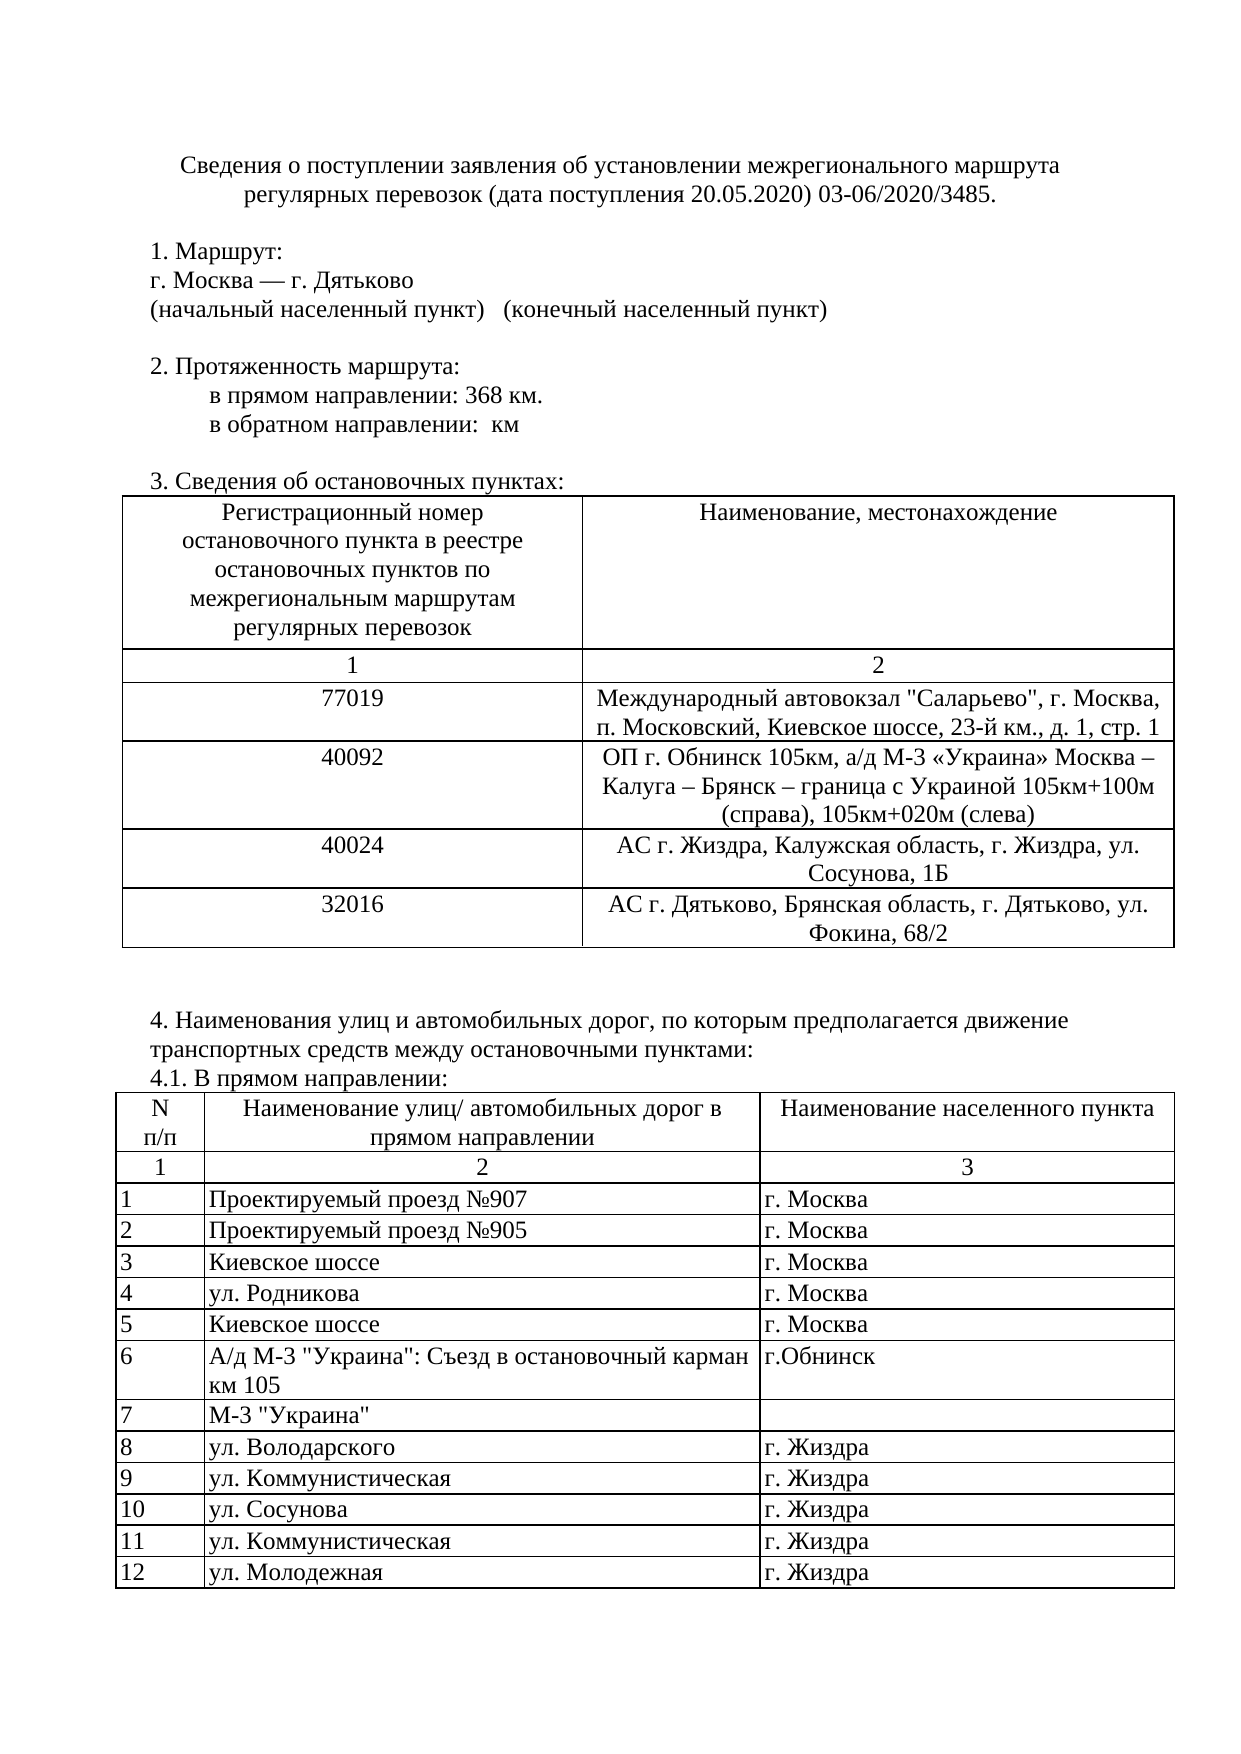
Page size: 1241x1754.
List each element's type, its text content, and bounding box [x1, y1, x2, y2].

table_cell ул. Родникова [205, 1278, 759, 1308]
table_cell 3 [117, 1247, 204, 1277]
table_cell Проектируемый проезд №907 [205, 1184, 759, 1214]
text 2. Протяженность маршрута: [150, 351, 1090, 380]
table_cell г. Жиздра [761, 1495, 1174, 1524]
table_cell г. Жиздра [761, 1463, 1174, 1493]
table_cell 40092 [123, 742, 582, 828]
text в обратном направлении: км [150, 409, 1090, 437]
table_header Наименование улиц/ автомобильных дорог в прямом направлении [205, 1093, 759, 1151]
table_cell ул. Коммунистическая [205, 1526, 759, 1556]
table_cell г. Москва [761, 1247, 1174, 1277]
table_cell г. Москва [761, 1310, 1174, 1339]
table_cell г. Москва [761, 1184, 1174, 1214]
table_cell ул. Молодежная [205, 1557, 759, 1587]
table_cell г. Москва [761, 1215, 1174, 1245]
table_header Наименование, местонахождение [583, 497, 1173, 648]
table_cell 3 [761, 1152, 1174, 1182]
table_cell 7 [117, 1400, 204, 1430]
text Сведения о поступлении заявления об установлении межрегионального маршрута регулярных перевозок (дата поступления 20.05.2020) 03-06/2020/3485. [150, 150, 1090, 207]
table_cell Киевское шоссе [205, 1247, 759, 1277]
table_cell 12 [117, 1557, 204, 1587]
table_cell 5 [117, 1310, 204, 1339]
table_cell 2 [583, 650, 1173, 681]
table_cell АС г. Жиздра, Калужская область, г. Жиздра, ул. Сосунова, 1Б [583, 830, 1173, 887]
table_cell г. Жиздра [761, 1557, 1174, 1587]
table_cell [761, 1400, 1174, 1430]
text 3. Сведения об остановочных пунктах: [150, 466, 1090, 495]
table_header Наименование населенного пункта [761, 1093, 1174, 1151]
table_cell ул. Коммунистическая [205, 1463, 759, 1493]
text 1. Маршрут: [150, 236, 1090, 265]
table_cell А/д М-3 "Украина": Съезд в остановочный карман км 105 [205, 1341, 759, 1398]
table_header N п/п [117, 1093, 204, 1151]
text 4. Наименования улиц и автомобильных дорог, по которым предполагается движение транспортных средств между остановочными пунктами: [150, 1005, 1090, 1063]
text г. Москва — г. Дятьково [150, 265, 1090, 294]
table_cell ул. Володарского [205, 1432, 759, 1461]
text 4.1. В прямом направлении: [150, 1063, 1090, 1092]
table_cell АС г. Дятьково, Брянская область, г. Дятьково, ул. Фокина, 68/2 [583, 889, 1173, 946]
table_cell 9 [117, 1463, 204, 1493]
text в прямом направлении: 368 км. [150, 380, 1090, 409]
table_cell 1 [123, 650, 582, 681]
table_cell М-3 "Украина" [205, 1400, 759, 1430]
table_cell г. Жиздра [761, 1432, 1174, 1461]
table_cell 10 [117, 1495, 204, 1524]
table_cell г.Обнинск [761, 1341, 1174, 1398]
table_cell 6 [117, 1341, 204, 1398]
table_cell 2 [117, 1215, 204, 1245]
table_cell г. Жиздра [761, 1526, 1174, 1556]
table_cell г. Москва [761, 1278, 1174, 1308]
table_cell ОП г. Обнинск 105км, а/д М-3 «Украина» Москва – Калуга – Брянск – граница с Украиной 105км+100м (справа), 105км+020м (слева) [583, 742, 1173, 828]
table_cell ул. Сосунова [205, 1495, 759, 1524]
text (начальный населенный пункт) (конечный населенный пункт) [150, 294, 1090, 322]
table_cell 32016 [123, 889, 582, 946]
table_cell 11 [117, 1526, 204, 1556]
table_cell Международный автовокзал "Саларьево", г. Москва, п. Московский, Киевское шоссе, 23-й км., д. 1, стр. 1 [583, 683, 1173, 740]
table_cell Проектируемый проезд №905 [205, 1215, 759, 1245]
table_cell 1 [117, 1152, 204, 1182]
table_cell 1 [117, 1184, 204, 1214]
table_cell 4 [117, 1278, 204, 1308]
table_cell 40024 [123, 830, 582, 887]
table_cell 8 [117, 1432, 204, 1461]
table_cell 2 [205, 1152, 759, 1182]
table_cell 77019 [123, 683, 582, 740]
table_header Регистрационный номер остановочного пункта в реестре остановочных пунктов по межрегиональным маршрутам регулярных перевозок [123, 497, 582, 648]
table_cell Киевское шоссе [205, 1310, 759, 1339]
